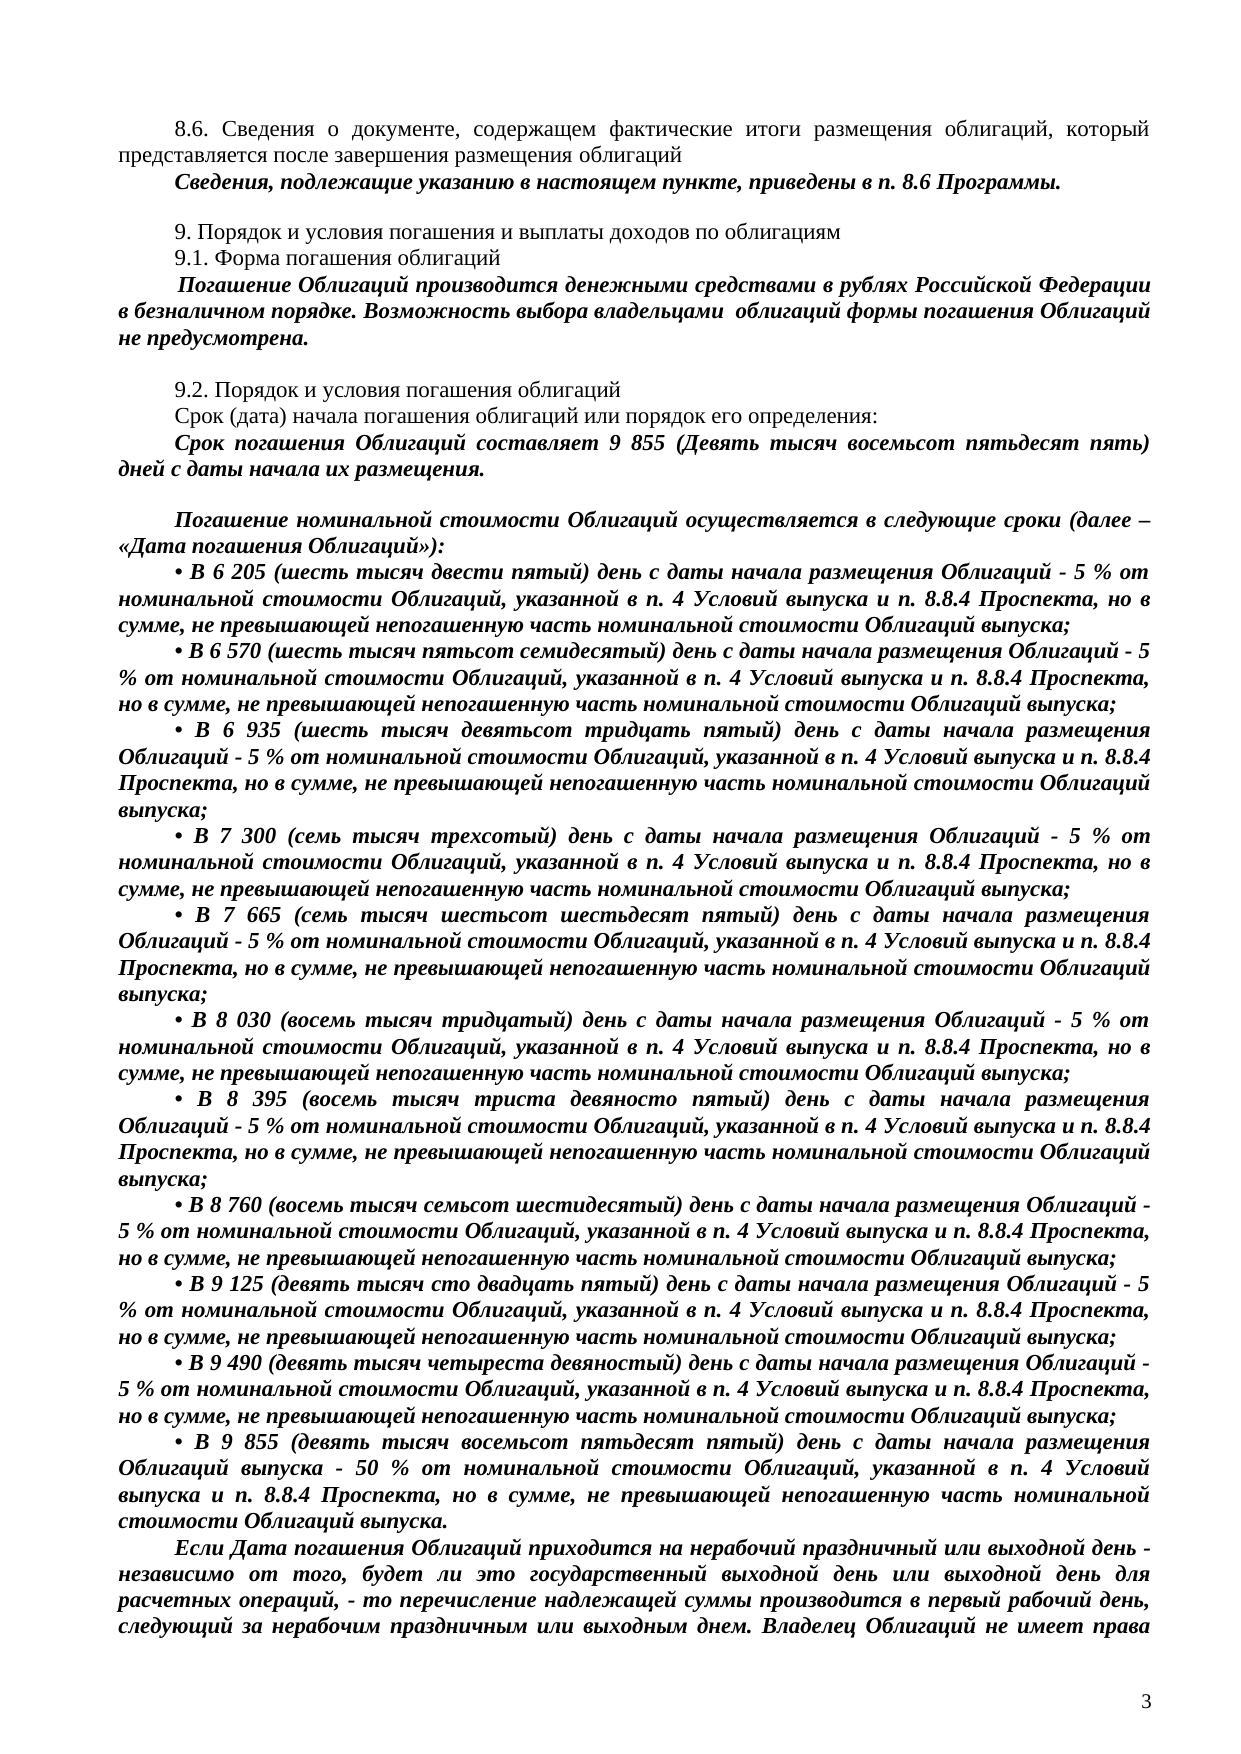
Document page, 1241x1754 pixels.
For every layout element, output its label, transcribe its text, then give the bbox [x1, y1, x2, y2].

text • В 8 395 (восемь тысяч триста девяносто пятый) день с даты начала размещения Облигаций - 5 % от номинальной стоимости Облигаций, указанной в п. 4 Условий выпуска и п. 8.8.4 Проспекта, но в сумме, не превышающей непогашенную часть номинальной стоимости Облигаций выпуска; [118, 1086, 1152, 1191]
text • В 6 935 (шесть тысяч девятьсот тридцать пятый) день с даты начала размещения Облигаций - 5 % от номинальной стоимости Облигаций, указанной в п. 4 Условий выпуска и п. 8.8.4 Проспекта, но в сумме, не превышающей непогашенную часть номинальной стоимости Облигаций выпуска; [118, 717, 1152, 822]
text 9. Порядок и условия погашения и выплаты доходов по облигациям [118, 218, 1152, 244]
text Погашение Облигаций производится денежными средствами в рублях Российской Федерации в безналичном порядке. Возможность выбора владельцами облигаций формы погашения Облигаций не предусмотрена. [118, 271, 1152, 350]
text Срок погашения Облигаций составляет 9 855 (Девять тысяч восемьсот пятьдесят пять) дней с даты начала их размещения. [118, 429, 1152, 482]
text • В 6 205 (шесть тысяч двести пятый) день с даты начала размещения Облигаций - 5 % от номинальной стоимости Облигаций, указанной в п. 4 Условий выпуска и п. 8.8.4 Проспекта, но в сумме, не превышающей непогашенную часть номинальной стоимости Облигаций выпуска; [118, 558, 1152, 637]
text • В 8 030 (восемь тысяч тридцатый) день с даты начала размещения Облигаций - 5 % от номинальной стоимости Облигаций, указанной в п. 4 Условий выпуска и п. 8.8.4 Проспекта, но в сумме, не превышающей непогашенную часть номинальной стоимости Облигаций выпуска; [118, 1006, 1152, 1086]
text 8.6. Сведения о документе, содержащем фактические итоги размещения облигаций, который представляется после завершения размещения облигаций [118, 115, 1152, 168]
text • В 7 665 (семь тысяч шестьсот шестьдесят пятый) день с даты начала размещения Облигаций - 5 % от номинальной стоимости Облигаций, указанной в п. 4 Условий выпуска и п. 8.8.4 Проспекта, но в сумме, не превышающей непогашенную часть номинальной стоимости Облигаций выпуска; [118, 901, 1152, 1006]
text Срок (дата) начала погашения облигаций или порядок его определения: [118, 403, 1152, 429]
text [118, 1533, 1152, 1639]
text • В 7 300 (семь тысяч трехсотый) день с даты начала размещения Облигаций - 5 % от номинальной стоимости Облигаций, указанной в п. 4 Условий выпуска и п. 8.8.4 Проспекта, но в сумме, не превышающей непогашенную часть номинальной стоимости Облигаций выпуска; [118, 822, 1152, 901]
text • В 6 570 (шесть тысяч пятьсот семидесятый) день с даты начала размещения Облигаций - 5 % от номинальной стоимости Облигаций, указанной в п. 4 Условий выпуска и п. 8.8.4 Проспекта, но в сумме, не превышающей непогашенную часть номинальной стоимости Облигаций выпуска; [118, 637, 1152, 717]
text 9.2. Порядок и условия погашения облигаций [118, 376, 1152, 403]
text • В 8 760 (восемь тысяч семьсот шестидесятый) день с даты начала размещения Облигаций - 5 % от номинальной стоимости Облигаций, указанной в п. 4 Условий выпуска и п. 8.8.4 Проспекта, но в сумме, не превышающей непогашенную часть номинальной стоимости Облигаций выпуска; [118, 1191, 1152, 1270]
text • В 9 490 (девять тысяч четыреста девяностый) день с даты начала размещения Облигаций - 5 % от номинальной стоимости Облигаций, указанной в п. 4 Условий выпуска и п. 8.8.4 Проспекта, но в сумме, не превышающей непогашенную часть номинальной стоимости Облигаций выпуска; [118, 1349, 1152, 1428]
text • В 9 855 (девять тысяч восемьсот пятьдесят пятый) день с даты начала размещения Облигаций выпуска - 50 % от номинальной стоимости Облигаций, указанной в п. 4 Условий выпуска и п. 8.8.4 Проспекта, но в сумме, не превышающей непогашенную часть номинальной стоимости Облигаций выпуска. [118, 1428, 1152, 1533]
text Погашение номинальной стоимости Облигаций осуществляется в следующие сроки (далее – «Дата погашения Облигаций»): [118, 506, 1152, 558]
text 9.1. Форма погашения облигаций [118, 244, 1152, 271]
text Сведения, подлежащие указанию в настоящем пункте, приведены в п. 8.6 Программы. [118, 168, 1152, 194]
text • В 9 125 (девять тысяч сто двадцать пятый) день с даты начала размещения Облигаций - 5 % от номинальной стоимости Облигаций, указанной в п. 4 Условий выпуска и п. 8.8.4 Проспекта, но в сумме, не превышающей непогашенную часть номинальной стоимости Облигаций выпуска; [118, 1270, 1152, 1349]
